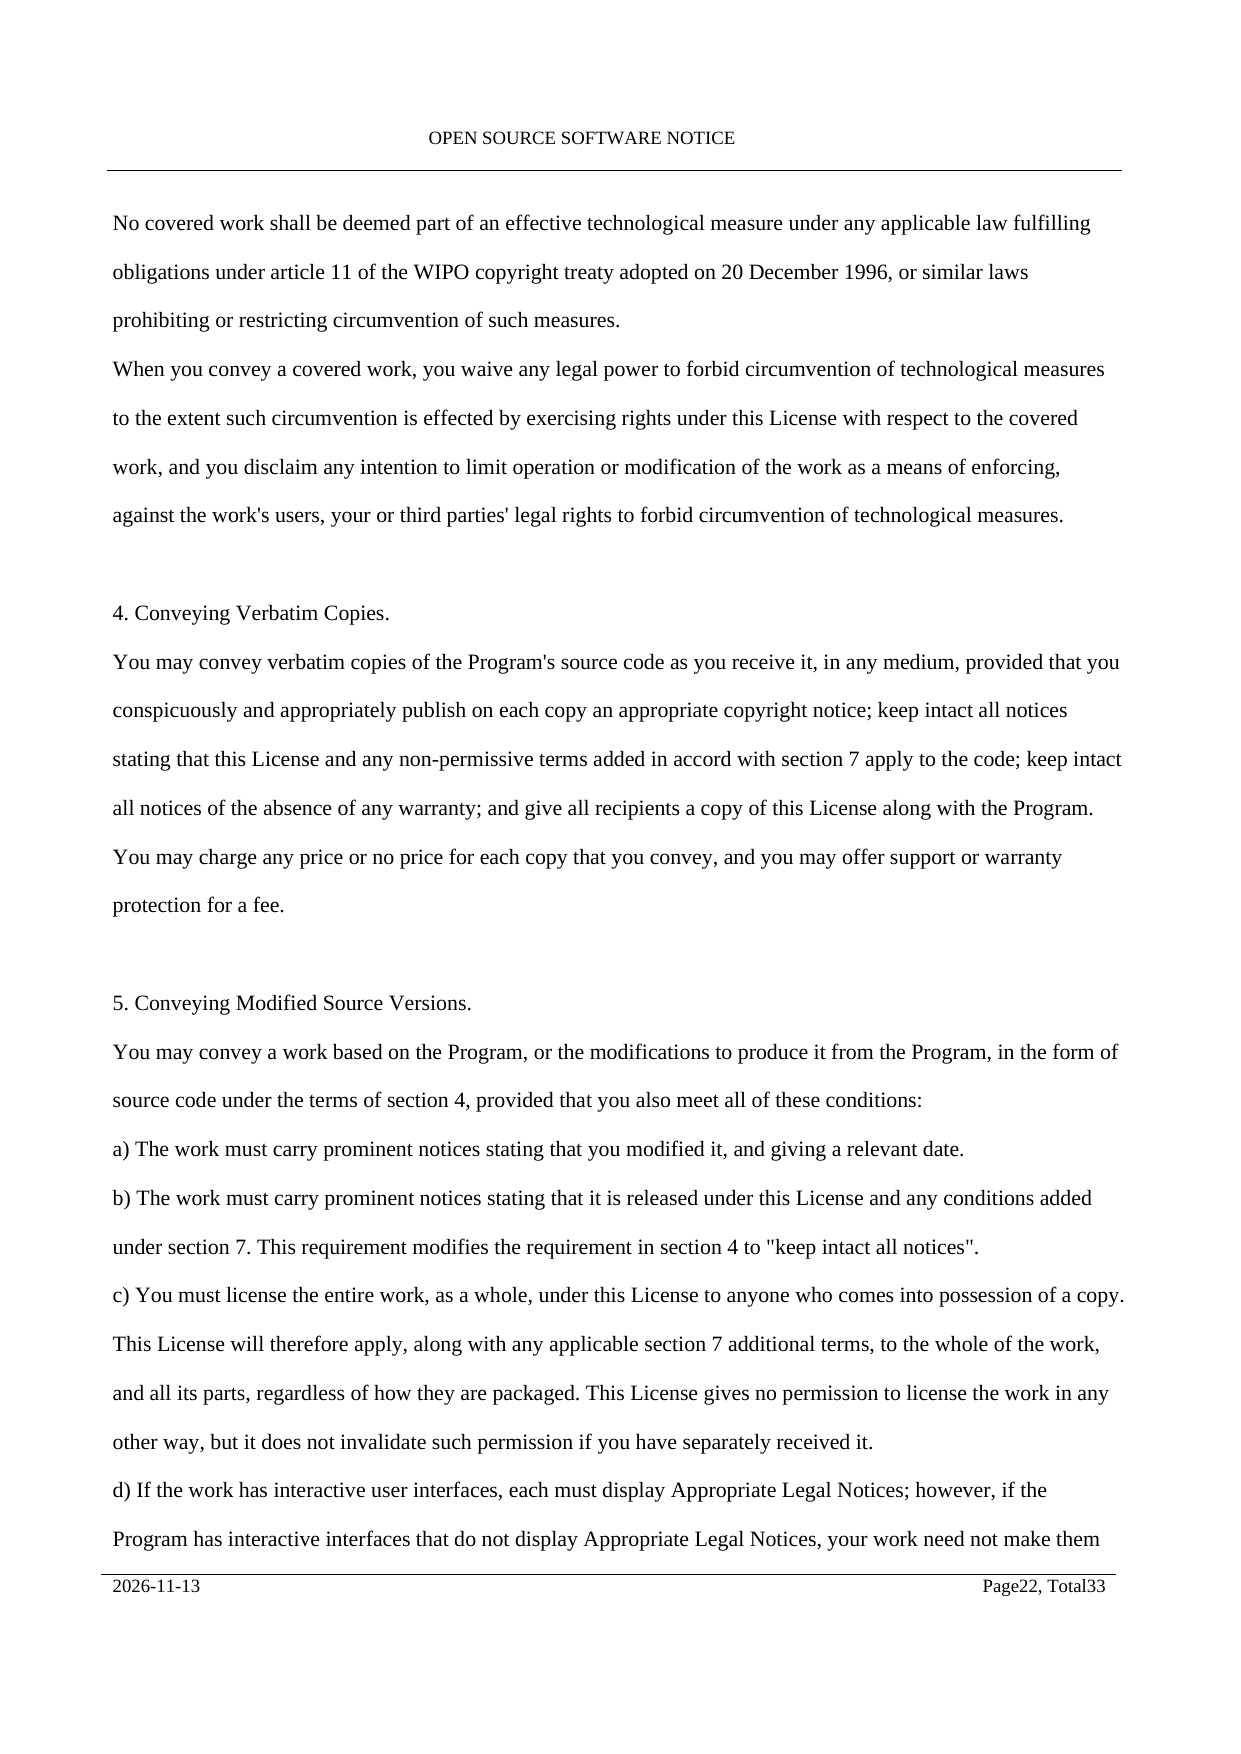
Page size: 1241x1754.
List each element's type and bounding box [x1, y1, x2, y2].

text [112, 206, 1128, 1555]
